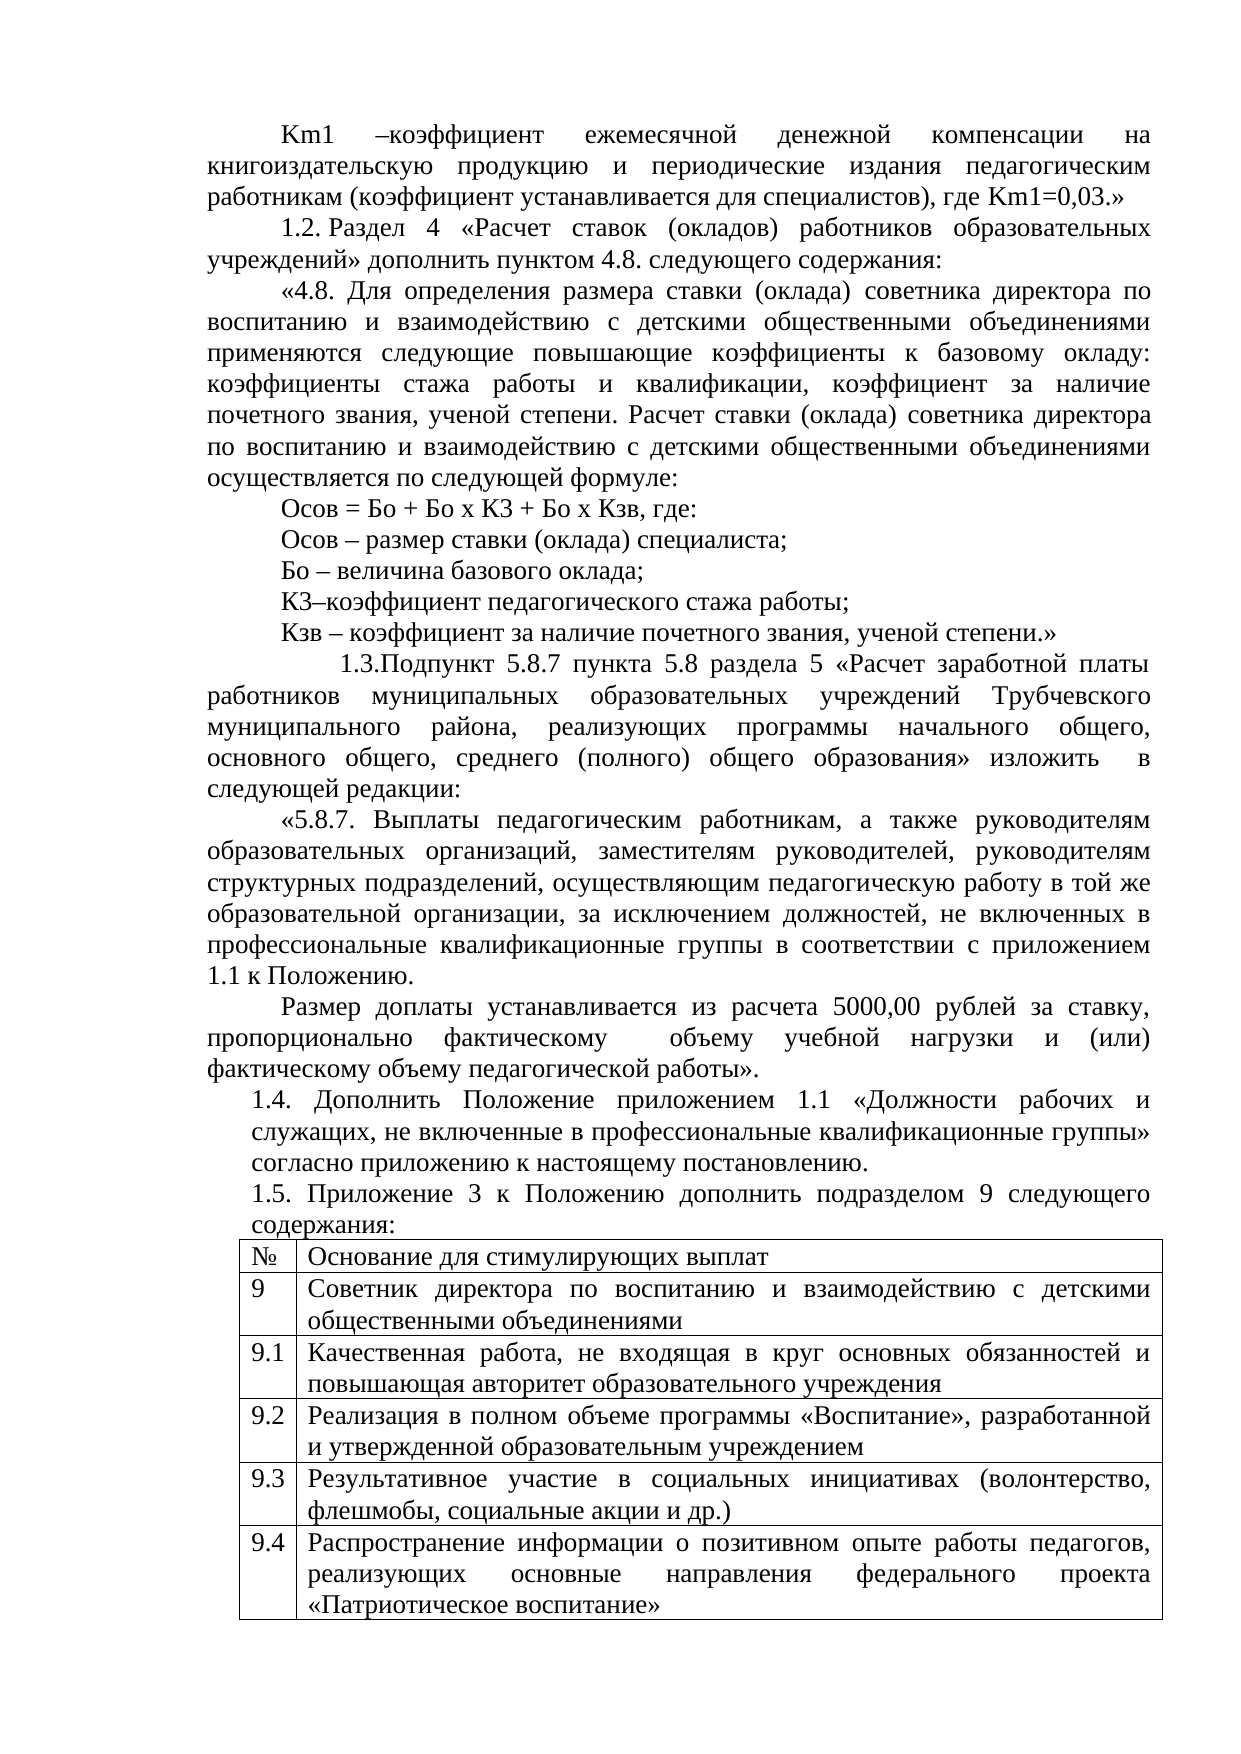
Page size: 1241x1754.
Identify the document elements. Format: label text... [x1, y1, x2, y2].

text 1.4. Дополнить Положение приложением 1.1 «Должности рабочих и служащих, не включенные в профессиональные квалификационные группы» согласно приложению к настоящему постановлению. [251, 1084, 1152, 1177]
table_cell Распространение информации о позитивном опыте работы педагогов, реализующих основные направления федерального проекта «Патриотическое воспитание» [297, 1526, 1162, 1619]
text «4.8. Для определения размера ставки (оклада) советника директора по воспитанию и взаимодействию с детскими общественными объединениями применяются следующие повышающие коэффициенты к базовому окладу: коэффициенты стажа работы и квалификации, коэффициент за наличие почетного звания, ученой степени. Расчет ставки (оклада) советника директора по воспитанию и взаимодействию с детскими общественными объединениями осуществляется по следующей формуле: [207, 274, 1152, 492]
table_cell 9.1 [240, 1336, 296, 1398]
text К3–коэффициент педагогического стажа работы; [207, 585, 1152, 616]
text 1.5. Приложение 3 к Положению дополнить подразделом 9 следующего содержания: [251, 1177, 1152, 1239]
table_cell Качественная работа, не входящая в круг основных обязанностей и повышающая авторитет образовательного учреждения [297, 1336, 1162, 1398]
text Размер доплаты устанавливается из расчета 5000,00 рублей за ставку, пропорционально фактическому объему учебной нагрузки и (или) фактическому объему педагогической работы». [207, 990, 1152, 1084]
text Осов = Бо + Бо х К3 + Бо х Кзв, где: [207, 492, 1152, 523]
text Бо – величина базового оклада; [207, 554, 1152, 585]
table_cell 9.4 [240, 1526, 296, 1619]
text 1.2. Раздел 4 «Расчет ставок (окладов) работников образовательных учреждений» дополнить пунктом 4.8. следующего содержания: [207, 212, 1152, 274]
table_cell Советник директора по воспитанию и взаимодействию с детскими общественными объединениями [297, 1273, 1162, 1335]
text «5.8.7. Выплаты педагогическим работникам, а также руководителям образовательных организаций, заместителям руководителей, руководителям структурных подразделений, осуществляющим педагогическую работу в той же образовательной организации, за исключением должностей, не включенных в профессиональные квалификационные группы в соответствии с приложением 1.1 к Положению. [207, 803, 1152, 990]
table_cell 9 [240, 1273, 296, 1335]
table_header № [240, 1240, 296, 1272]
text Km1 –коэффициент ежемесячной денежной компенсации на книгоиздательскую продукцию и периодические издания педагогическим работникам (коэффициент устанавливается для специалистов), где Km1=0,03.» [207, 118, 1152, 212]
text Кзв – коэффициент за наличие почетного звания, ученой степени.» [207, 616, 1152, 648]
text 1.3.Подпункт 5.8.7 пункта 5.8 раздела 5 «Расчет заработной платы работников муниципальных образовательных учреждений Трубчевского муниципального района, реализующих программы начального общего, основного общего, среднего (полного) общего образования» изложить в следующей редакции: [207, 648, 1152, 803]
table_header Основание для стимулирующих выплат [297, 1240, 1162, 1272]
text Осов – размер ставки (оклада) специалиста; [207, 523, 1152, 554]
table_cell 9.3 [240, 1463, 296, 1525]
table_cell Реализация в полном объеме программы «Воспитание», разработанной и утвержденной образовательным учреждением [297, 1399, 1162, 1462]
table_cell 9.2 [240, 1399, 296, 1462]
table_cell Результативное участие в социальных инициативах (волонтерство, флешмобы, социальные акции и др.) [297, 1463, 1162, 1525]
